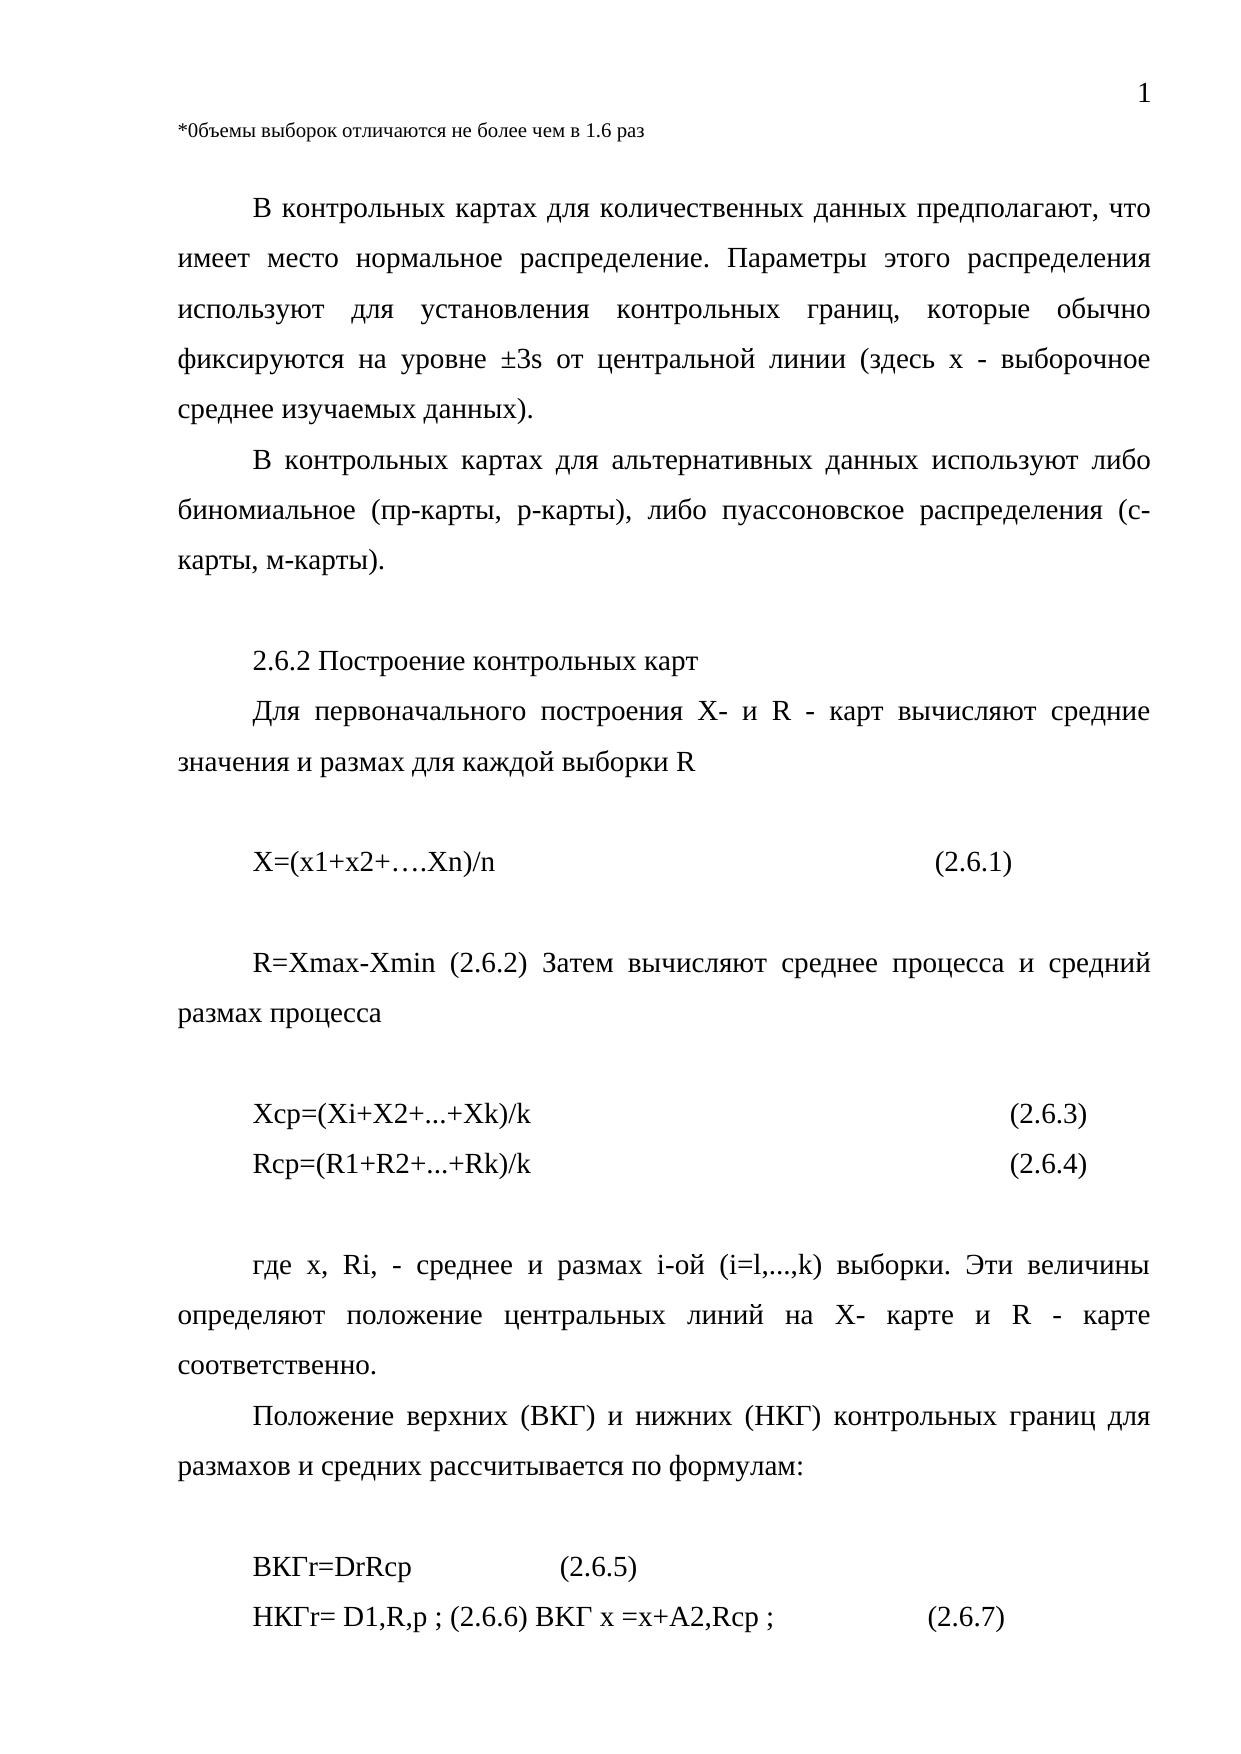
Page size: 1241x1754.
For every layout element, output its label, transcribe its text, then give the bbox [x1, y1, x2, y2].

text Положение верхних (ВКГ) и нижних (НКГ) контрольных границ для размахов и средних рассчитывается по формулам: [177, 1398, 1152, 1482]
text НКГr= D1,R,p ; (2.6.6) BKГ x =x+A2,Rcp ; (2.6.7) [177, 1599, 1152, 1632]
text В контрольных картах для количественных данных предполагают, что имеет место нормальное распределение. Параметры этого распределения используют для установления контрольных границ, которые обычно фиксируются на уровне ±3s от центральной линии (здесь х - выборочное среднее изучаемых данных). [177, 190, 1152, 425]
text X=(x1+x2+….Xn)/n (2.6.1) [177, 844, 1152, 878]
text Для первоначального построения X- и R - карт вычисляют средние значения и размах для каждой выборки R [177, 693, 1152, 777]
text 2.6.2 Построение контрольных карт [177, 643, 1152, 677]
text Rcp=(R1+R2+...+Rk)/k (2.6.4) [177, 1146, 1152, 1180]
text *0бъемы выборок отличаются не более чем в 1.6 раз [177, 118, 1152, 142]
text В контрольных картах для альтернативных данных используют либо биномиальное (пр-карты, р-карты), либо пуассоновское распределения (с-карты, м-карты). [177, 442, 1152, 576]
text где x, Ri, - среднее и размах i-ой (i=l,...,k) выборки. Эти величины определяют положение центральных линий на Х- карте и R - карте соответственно. [177, 1247, 1152, 1381]
text ВКГr=DrRср (2.6.5) [177, 1549, 1152, 1582]
text R=Xmax-Xmin (2.6.2) Затем вычисляют среднее процесса и средний размах процесса [177, 945, 1152, 1029]
text Xcp=(Xi+X2+...+Xk)/k (2.6.3) [177, 1096, 1152, 1129]
